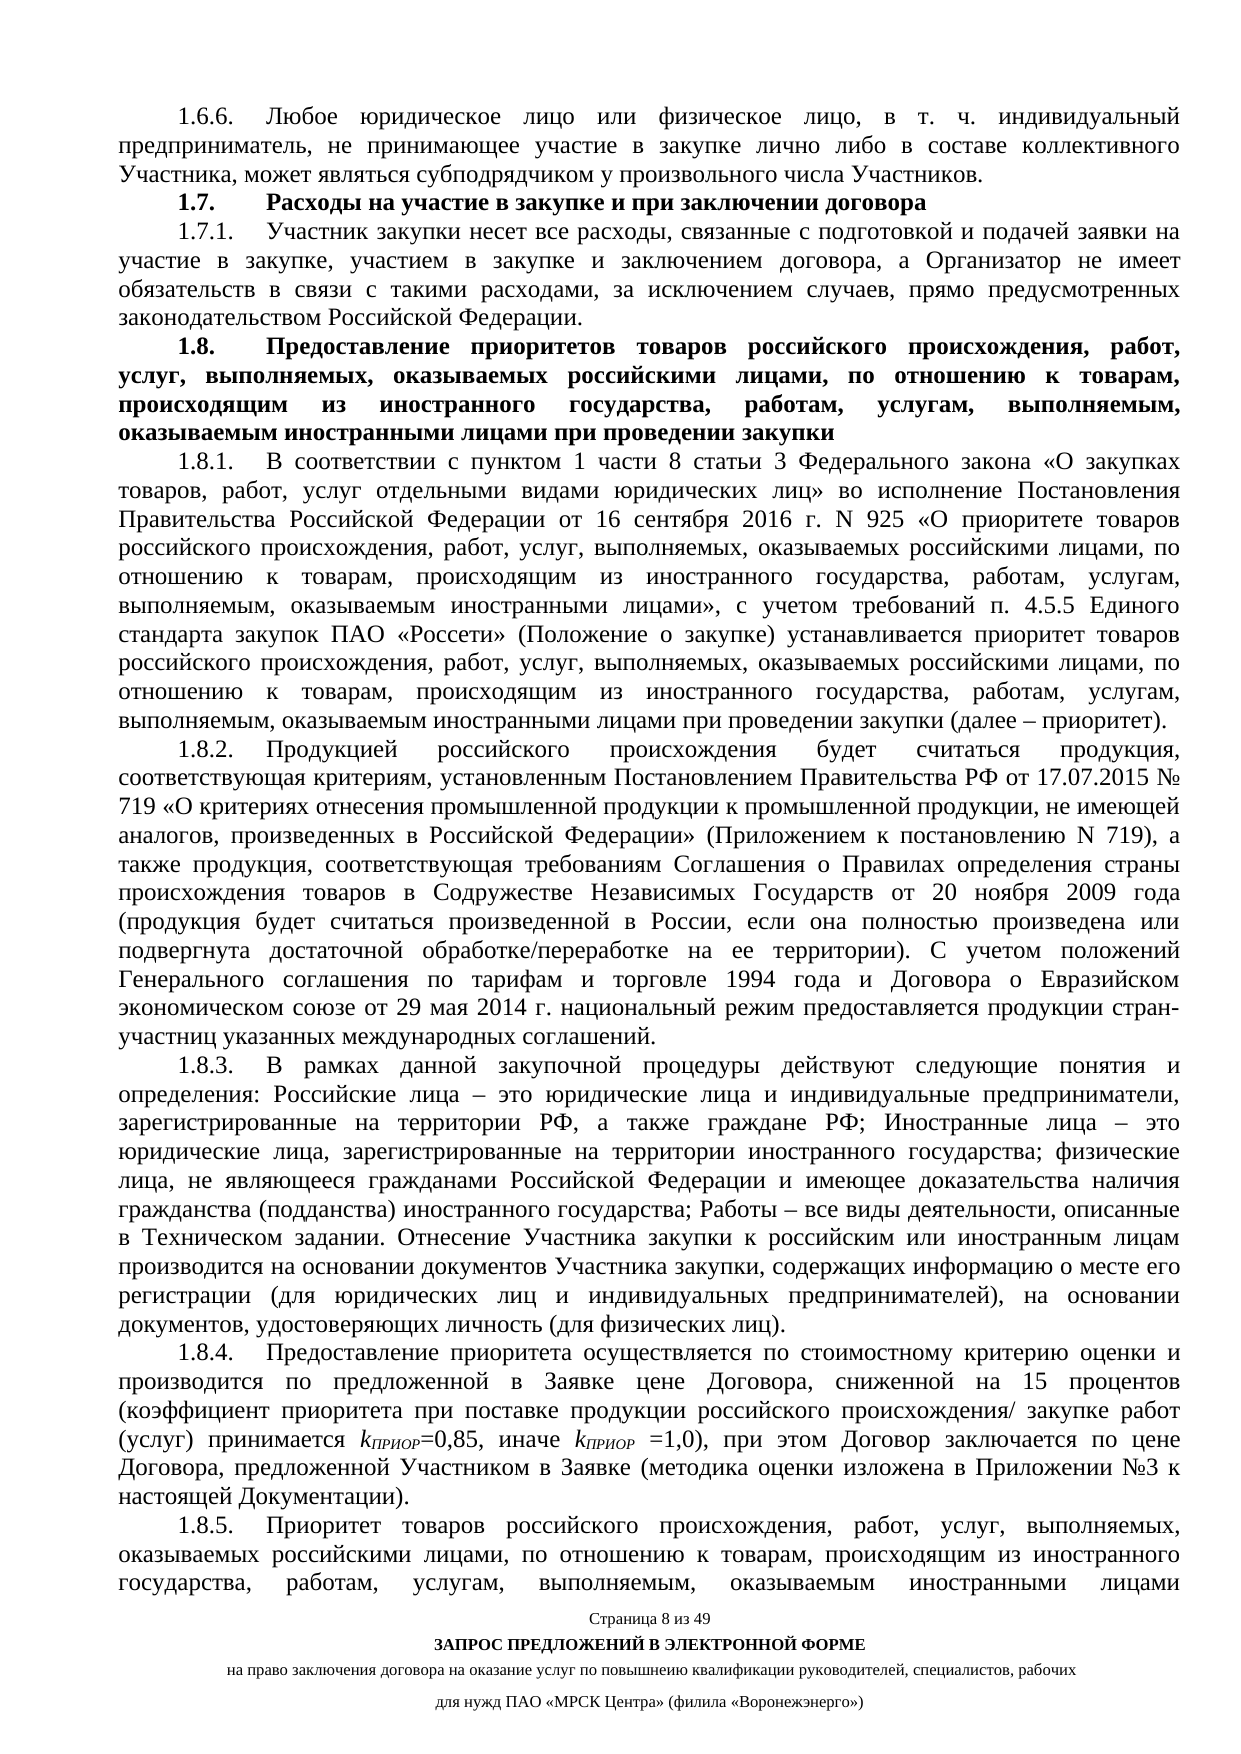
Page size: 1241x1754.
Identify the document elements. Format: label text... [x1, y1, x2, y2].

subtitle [118, 1510, 1181, 1596]
subtitle Участник закупки несет все расходы, связанные с подготовкой и подачей заявки на участие в закупке, участием в закупке и заключением договора, а Организатор не имеет обязательств в связи с такими расходами, за исключением случаев, прямо предусмотренных законодательством Российской Федерации. [118, 216, 1181, 331]
subtitle В соответствии с пунктом 1 части 8 статьи 3 Федерального закона «О закупках товаров, работ, услуг отдельными видами юридических лиц» во исполнение Постановления Правительства Российской Федерации от 16 сентября 2016 г. N 925 «О приоритете товаров российского происхождения, работ, услуг, выполняемых, оказываемых российскими лицами, по отношению к товарам, происходящим из иностранного государства, работам, услугам, выполняемым, оказываемым иностранными лицами», с учетом требований п. 4.5.5 Единого стандарта закупок ПАО «Россети» (Положение о закупке) устанавливается приоритет товаров российского происхождения, работ, услуг, выполняемых, оказываемых российскими лицами, по отношению к товарам, происходящим из иностранного государства, работам, услугам, выполняемым, оказываемым иностранными лицами при проведении закупки (далее – приоритет). [118, 446, 1181, 734]
subtitle Любое юридическое лицо или физическое лицо, в т. ч. индивидуальный предприниматель, не принимающее участие в закупке лично либо в составе коллективного Участника, может являться субподрядчиком у произвольного числа Участников. [118, 101, 1181, 187]
subtitle Расходы на участие в закупке и при заключении договора [118, 187, 1181, 216]
subtitle В рамках данной закупочной процедуры действуют следующие понятия и определения: Российские лица – это юридические лица и индивидуальные предприниматели, зарегистрированные на территории РФ, а также граждане РФ; Иностранные лица – это юридические лица, зарегистрированные на территории иностранного государства; физические лица, не являющееся гражданами Российской Федерации и имеющее доказательства наличия гражданства (подданства) иностранного государства; Работы – все виды деятельности, описанные в Техническом задании. Отнесение Участника закупки к российским или иностранным лицам производится на основании документов Участника закупки, содержащих информацию о месте его регистрации (для юридических лиц и индивидуальных предпринимателей), на основании документов, удостоверяющих личность (для физических лиц). [118, 1050, 1181, 1337]
subtitle Предоставление приоритета осуществляется по стоимостному критерию оценки и производится по предложенной в Заявке цене Договора, сниженной на 15 процентов (коэффициент приоритета при поставке продукции российского происхождения/ закупке работ (услуг) принимается kПРИОР=0,85, иначе kПРИОР =1,0), при этом Договор заключается по цене Договора, предложенной Участником в Заявке (методика оценки изложена в Приложении №3 к настоящей Документации). [118, 1337, 1181, 1510]
subtitle Продукцией российского происхождения будет считаться продукция, соответствующая критериям, установленным Постановлением Правительства РФ от 17.07.2015 № 719 «О критериях отнесения промышленной продукции к промышленной продукции, не имеющей аналогов, произведенных в Российской Федерации» (Приложением к постановлению N 719), а также продукция, соответствующая требованиям Соглашения о Правилах определения страны происхождения товаров в Содружестве Независимых Государств от 20 ноября 2009 года (продукция будет считаться произведенной в России, если она полностью произведена или подвергнута достаточной обработке/переработке на ее территории). С учетом положений Генерального соглашения по тарифам и торговле 1994 года и Договора о Евразийском экономическом союзе от 29 мая 2014 г. национальный режим предоставляется продукции стран-участниц указанных международных соглашений. [118, 734, 1181, 1050]
subtitle Предоставление приоритетов товаров российского происхождения, работ, услуг, выполняемых, оказываемых российскими лицами, по отношению к товарам, происходящим из иностранного государства, работам, услугам, выполняемым, оказываемым иностранными лицами при проведении закупки [118, 331, 1181, 446]
